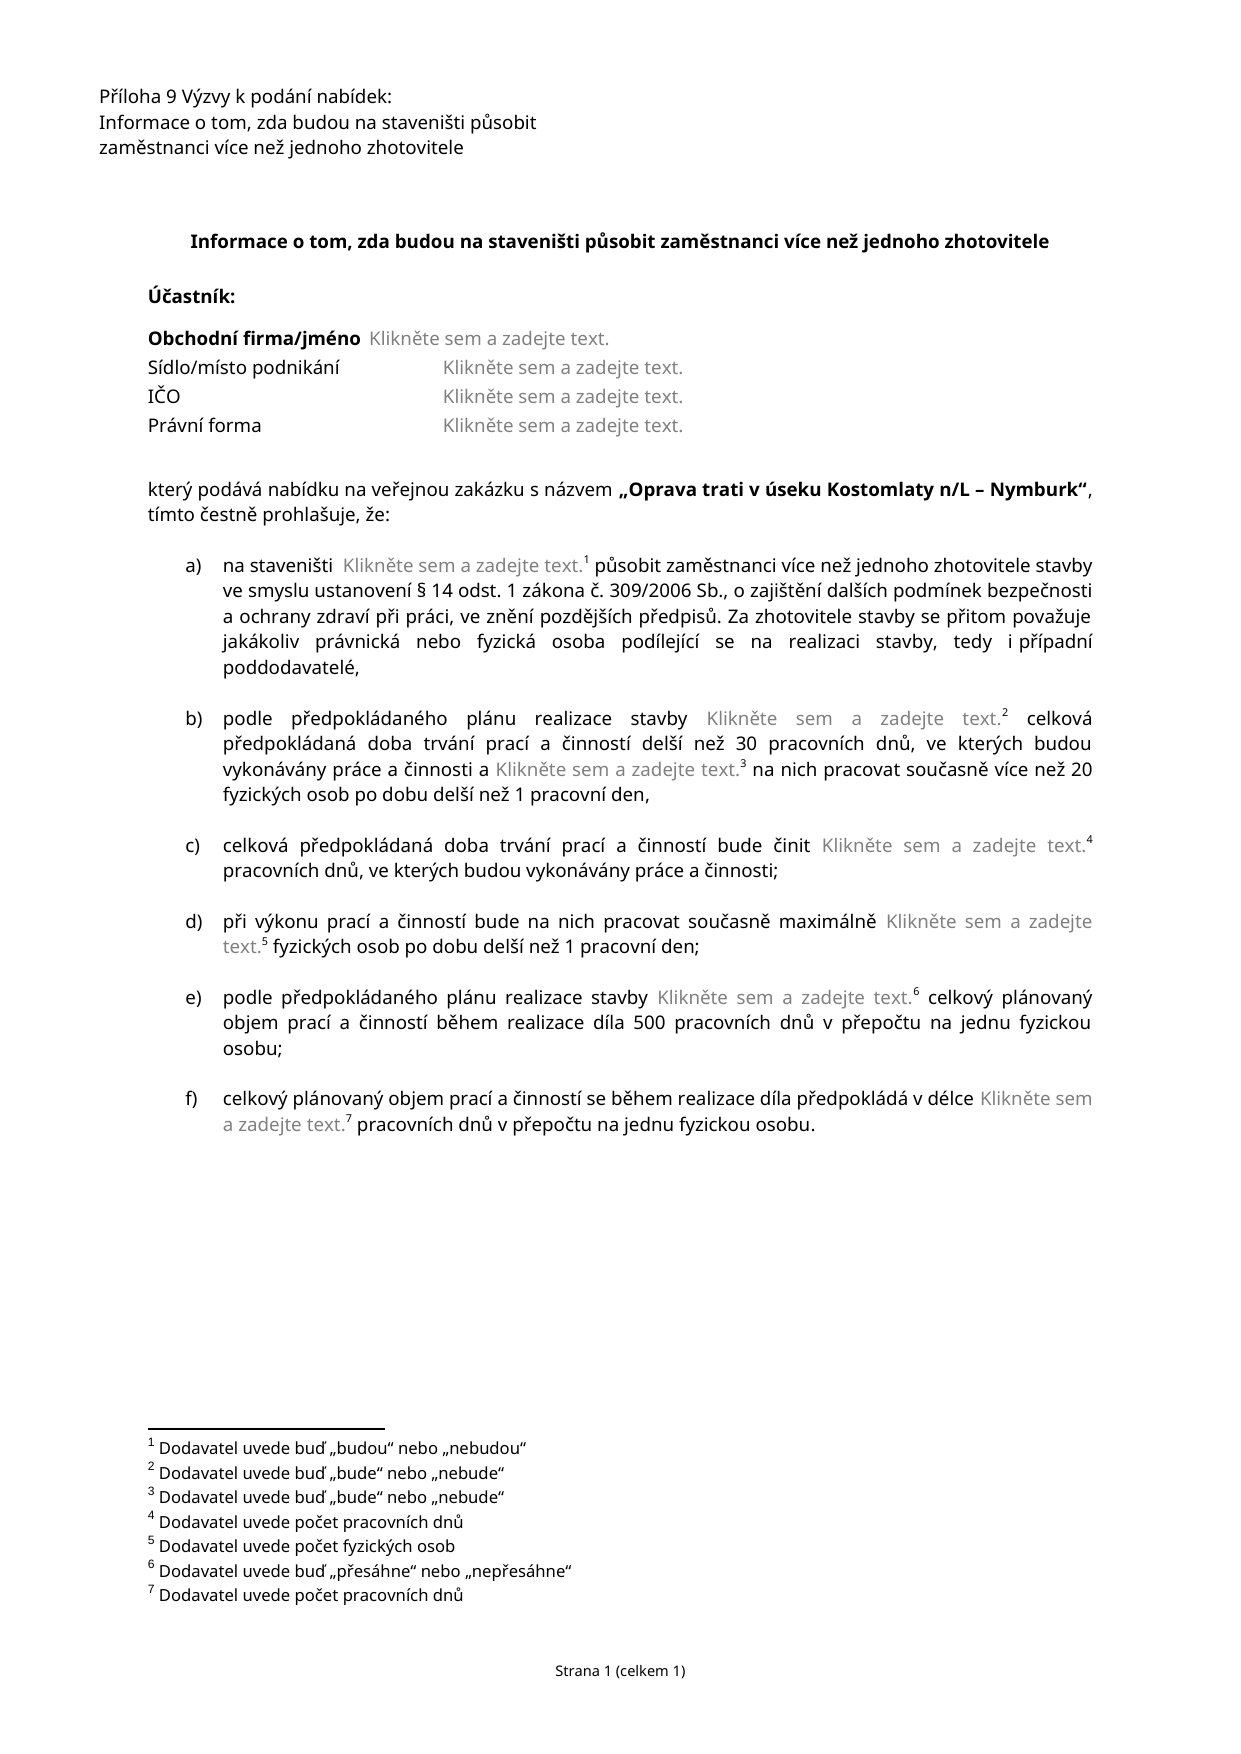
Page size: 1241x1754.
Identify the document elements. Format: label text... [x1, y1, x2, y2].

list podle předpokládaného plánu realizace stavby celková předpokládaná doba trvání prací a činností delší než 30 pracovních dnů, ve kterých budou vykonávány práce a činnosti a na nich pracovat současně více než 20 fyzických osob po dobu delší než 1 pracovní den, [185, 705, 1093, 807]
list na staveništi působit zaměstnanci více než jednoho zhotovitele stavby ve smyslu ustanovení § 14 odst. 1 zákona č. 309/2006 Sb., o zajištění dalších podmínek bezpečnosti a ochrany zdraví při práci, ve znění pozdějších předpisů. Za zhotovitele stavby se přitom považuje jakákoliv právnická nebo fyzická osoba podílející se na realizaci stavby, tedy i případní poddodavatelé, [185, 552, 1093, 680]
list podle předpokládaného plánu realizace stavby celkový plánovaný objem prací a činností během realizace díla 500 pracovních dnů v přepočtu na jednu fyzickou osobu; [185, 984, 1093, 1061]
text Právní forma [148, 409, 1093, 438]
text Účastník: [148, 279, 1093, 310]
text Sídlo/místo podnikání [148, 351, 1093, 380]
list při výkonu prací a činností bude na nich pracovat současně maximálně fyzických osob po dobu delší než 1 pracovní den; [185, 908, 1093, 959]
text Obchodní firma/jméno [148, 322, 1093, 351]
list celková předpokládaná doba trvání prací a činností bude činit pracovních dnů, ve kterých budou vykonávány práce a činnosti; [185, 832, 1093, 883]
title Informace o tom, zda budou na staveništi působit zaměstnanci více než jednoho zhotovitele [148, 228, 1093, 254]
text IČO [148, 380, 1093, 409]
text který podává nabídku na veřejnou zakázku s názvem „Oprava trati v úseku Kostomlaty n/L – Nymburk“, tímto čestně prohlašuje, že: [148, 476, 1093, 527]
list celkový plánovaný objem prací a činností se během realizace díla předpokládá v délce pracovních dnů v přepočtu na jednu fyzickou osobu. [185, 1086, 1093, 1137]
